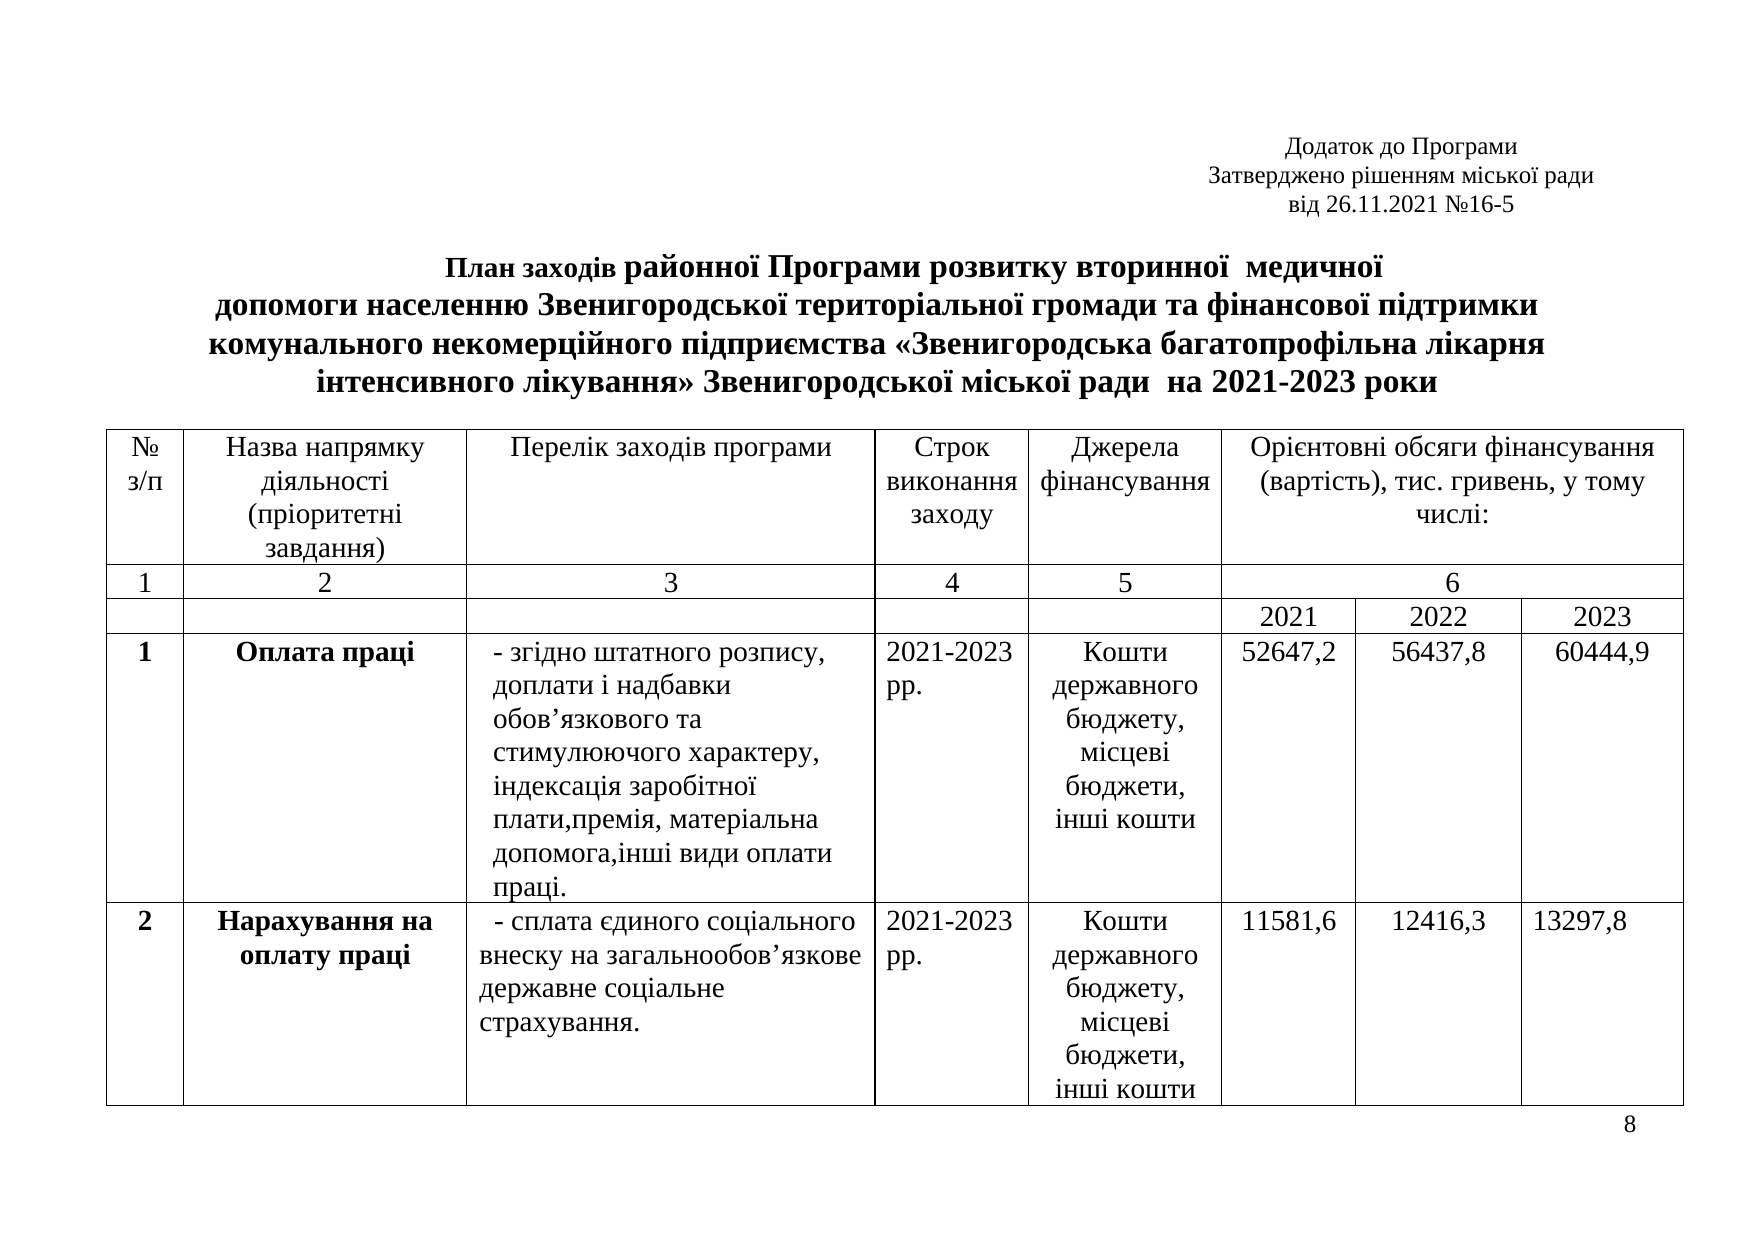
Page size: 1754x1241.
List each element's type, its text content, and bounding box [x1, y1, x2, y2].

text допомоги населенню Звенигородської територіальної громади та фінансової підтримки комунального некомерційного підприємства «Звенигородська багатопрофільна лікарня інтенсивного лікування» Звенигородської міської ради на 2021-2023 роки [118, 285, 1636, 400]
table_cell Кошти державного бюджету, місцеві бюджети, інші кошти [1029, 634, 1221, 902]
table_header № з/п [107, 430, 183, 564]
table_cell 60444,9 [1522, 634, 1683, 902]
table_cell 3 [467, 565, 874, 598]
table_cell 2 [184, 565, 466, 598]
table_cell 2 [107, 903, 183, 1104]
table_cell - сплата єдиного соціального внеску на загальнообов’язкове державне соціальне страхування. [467, 903, 874, 1104]
table_cell Оплата праці [184, 634, 466, 902]
table_cell 13297,8 [1522, 903, 1683, 1104]
table_cell [876, 599, 1028, 633]
table_cell 2023 [1522, 599, 1683, 633]
table_cell Нарахування на оплату праці [184, 903, 466, 1104]
table_header Джерела фінансування [1029, 430, 1221, 564]
table_header Строк виконання заходу [876, 430, 1028, 564]
text Додаток до Програми [1167, 131, 1636, 160]
table_cell 2021-2023 рр. [876, 903, 1028, 1104]
table_cell [184, 599, 466, 633]
table_cell 2021 [1222, 599, 1355, 633]
table_cell [107, 599, 183, 633]
table_cell [467, 599, 874, 633]
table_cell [1029, 903, 1221, 1104]
table_header Перелік заходів програми [467, 430, 874, 564]
table_cell 2021-2023 рр. [876, 634, 1028, 902]
table_cell 6 [1222, 565, 1683, 598]
text Затверджено рішенням міської ради [1167, 160, 1636, 189]
text План заходів районної Програми розвитку вторинної медичної [118, 246, 1636, 285]
table_header Орієнтовні обсяги фінансування (вартість), тис. гривень, у тому числі: [1222, 430, 1683, 564]
text від 26.11.2021 №16-5 [1167, 189, 1636, 218]
table_cell 52647,2 [1222, 634, 1355, 902]
table_cell 2022 [1356, 599, 1521, 633]
table_cell 1 [107, 565, 183, 598]
table_cell - згідно штатного розпису, доплати і надбавки обов’язкового та стимулюючого характеру, індексація заробітної плати,премія, матеріальна допомога,інші види оплати праці. [467, 634, 874, 902]
table_cell 12416,3 [1356, 903, 1521, 1104]
table_cell 11581,6 [1222, 903, 1355, 1104]
table_cell [1029, 599, 1221, 633]
table_cell 4 [876, 565, 1028, 598]
table_header Назва напрямку діяльності (пріоритетні завдання) [184, 430, 466, 564]
table_cell 5 [1029, 565, 1221, 598]
table_cell 56437,8 [1356, 634, 1521, 902]
table_cell 1 [107, 634, 183, 902]
